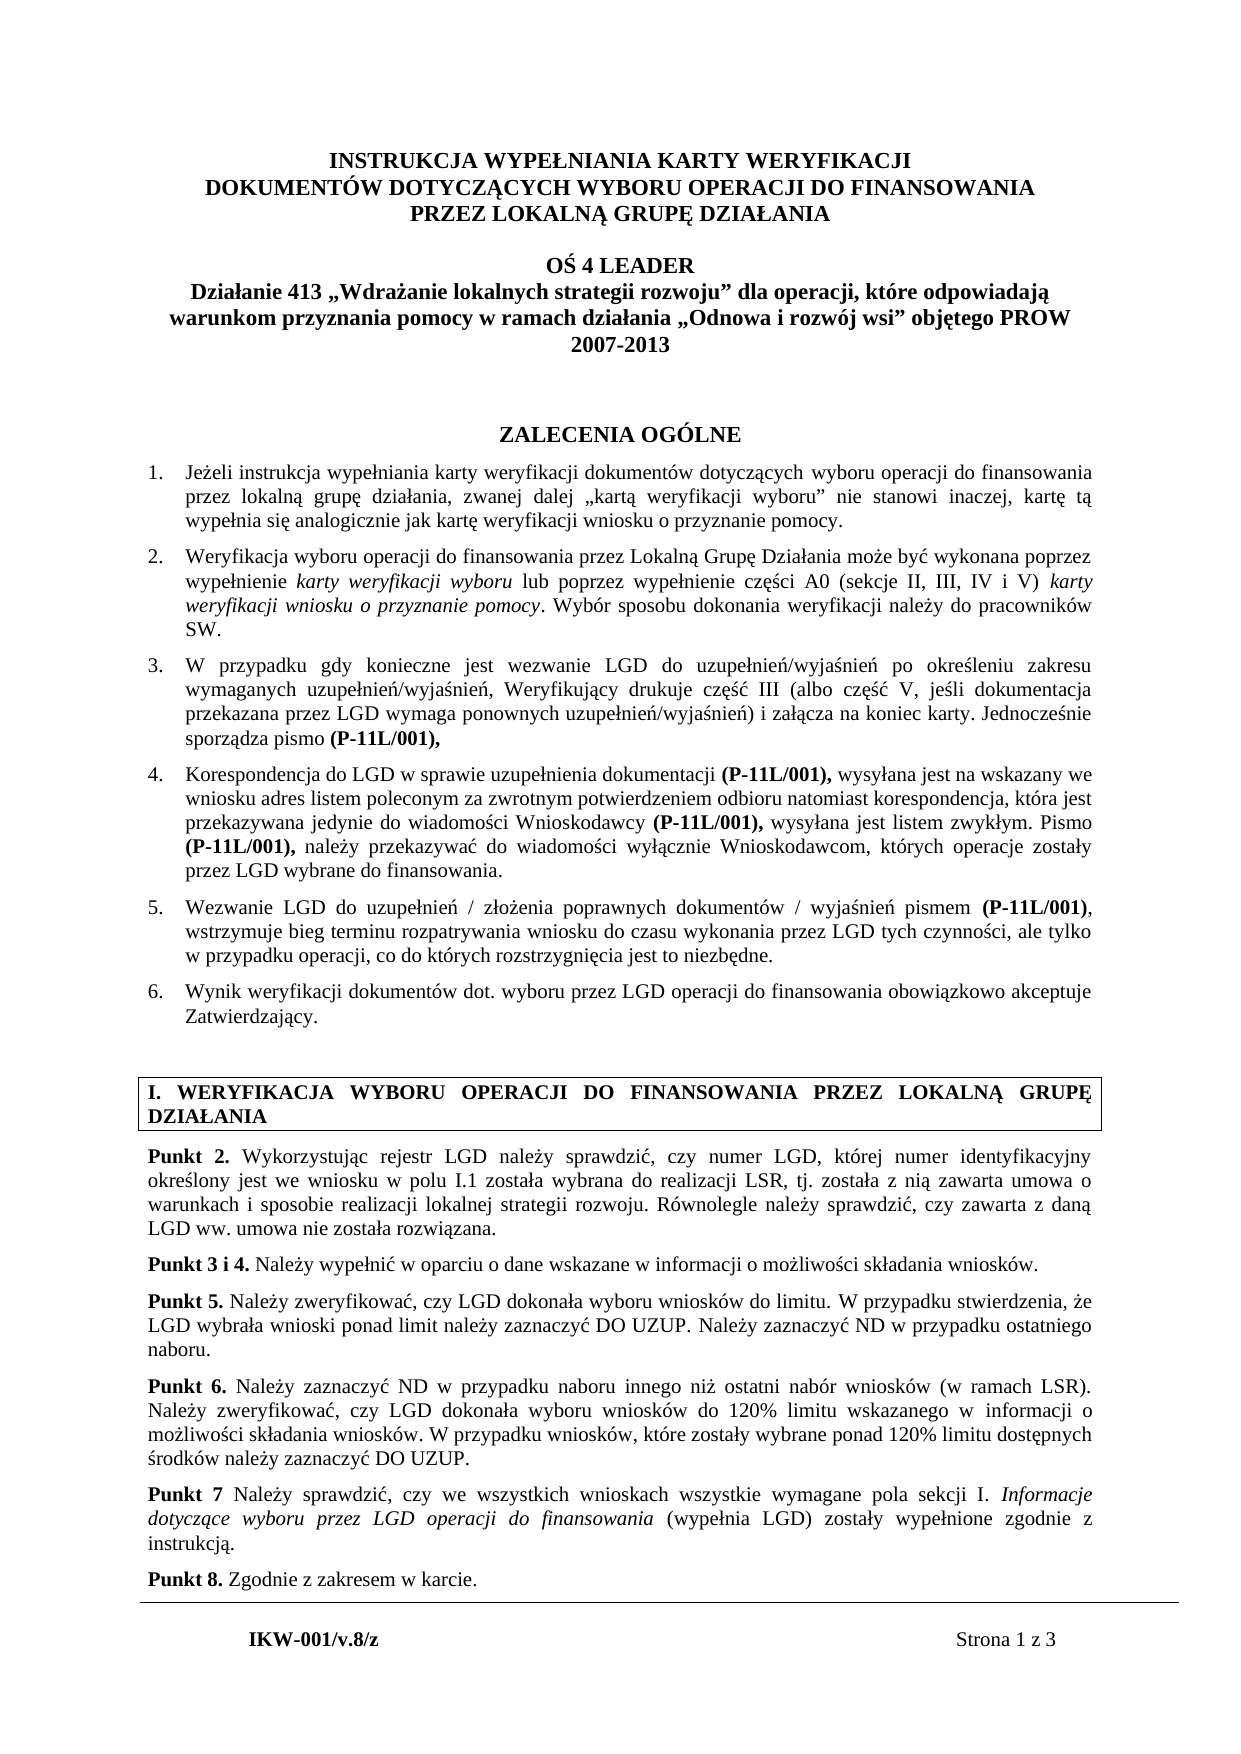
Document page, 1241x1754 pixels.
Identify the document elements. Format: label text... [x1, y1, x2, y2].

text Punkt 8. Zgodnie z zakresem w karcie. [148, 1567, 1093, 1591]
list Korespondencja do LGD w sprawie uzupełnienia dokumentacji (P-11L/001), wysyłana jest na wskazany we wniosku adres listem poleconym za zwrotnym potwierdzeniem odbioru natomiast korespondencja, która jest przekazywana jedynie do wiadomości Wnioskodawcy (P-11L/001), wysyłana jest listem zwykłym. Pismo (P-11L/001), należy przekazywać do wiadomości wyłącznie Wnioskodawcom, których operacje zostały przez LGD wybrane do finansowania. [148, 762, 1093, 882]
text Punkt 2. Wykorzystując rejestr LGD należy sprawdzić, czy numer LGD, której numer identyfikacyjny określony jest we wniosku w polu I.1 została wybrana do realizacji LSR, tj. została z nią zawarta umowa o warunkach i sposobie realizacji lokalnej strategii rozwoju. Równolegle należy sprawdzić, czy zawarta z daną LGD ww. umowa nie została rozwiązana. [148, 1143, 1093, 1240]
text Punkt 5. Należy zweryfikować, czy LGD dokonała wyboru wniosków do limitu. W przypadku stwierdzenia, że LGD wybrała wnioski ponad limit należy zaznaczyć DO UZUP. Należy zaznaczyć ND w przypadku ostatniego naboru. [148, 1289, 1093, 1361]
text Punkt 3 i 4. Należy wypełnić w oparciu o dane wskazane w informacji o możliwości składania wniosków. [148, 1252, 1093, 1276]
text Działanie 413 „Wdrażanie lokalnych strategii rozwoju” dla operacji, które odpowiadają warunkom przyznania pomocy w ramach działania „Odnowa i rozwój wsi” objętego PROW 2007-2013 [148, 278, 1093, 357]
list W przypadku gdy konieczne jest wezwanie LGD do uzupełnień/wyjaśnień po określeniu zakresu wymaganych uzupełnień/wyjaśnień, Weryfikujący drukuje część III (albo część V, jeśli dokumentacja przekazana przez LGD wymaga ponownych uzupełnień/wyjaśnień) i załącza na koniec karty. Jednocześnie sporządza pismo (P-11L/001), [148, 653, 1093, 749]
text Punkt 6. Należy zaznaczyć ND w przypadku naboru innego niż ostatni nabór wniosków (w ramach LSR). Należy zweryfikować, czy LGD dokonała wyboru wniosków do 120% limitu wskazanego w informacji o możliwości składania wniosków. W przypadku wniosków, które zostały wybrane ponad 120% limitu dostępnych środków należy zaznaczyć DO UZUP. [148, 1373, 1093, 1470]
text OŚ 4 LEADER [148, 252, 1093, 278]
list Weryfikacja wyboru operacji do finansowania przez Lokalną Grupę Działania może być wykonana poprzez wypełnienie karty weryfikacji wyboru lub poprzez wypełnienie części A0 (sekcje II, III, IV i V) karty weryfikacji wniosku o przyznanie pomocy. Wybór sposobu dokonania weryfikacji należy do pracowników SW. [148, 544, 1093, 641]
subtitle I. WERYFIKACJA WYBORU OPERACJI DO FINANSOWANIA PRZEZ LOKALNĄ GRUPĘ DZIAŁANIA [139, 1078, 1101, 1130]
text INSTRUKCJA WYPEŁNIANIA KARTY WERYFIKACJI [148, 148, 1093, 174]
text PRZEZ LOKALNĄ GRUPĘ DZIAŁANIA [148, 200, 1093, 227]
text ZALECENIA OGÓLNE [148, 421, 1093, 447]
list Jeżeli instrukcja wypełniania karty weryfikacji dokumentów dotyczących wyboru operacji do finansowania przez lokalną grupę działania, zwanej dalej „kartą weryfikacji wyboru” nie stanowi inaczej, kartę tą wypełnia się analogicznie jak kartę weryfikacji wniosku o przyznanie pomocy. [148, 460, 1093, 532]
list Wynik weryfikacji dokumentów dot. wyboru przez LGD operacji do finansowania obowiązkowo akceptuje Zatwierdzający. [148, 979, 1093, 1028]
list Wezwanie LGD do uzupełnień / złożenia poprawnych dokumentów / wyjaśnień pismem (P-11L/001), wstrzymuje bieg terminu rozpatrywania wniosku do czasu wykonania przez LGD tych czynności, ale tylko w przypadku operacji, co do których rozstrzygnięcia jest to niezbędne. [148, 895, 1093, 967]
text DOKUMENTÓW DOTYCZĄCYCH WYBORU OPERACJI DO FINANSOWANIA [148, 174, 1093, 200]
text Punkt 7 Należy sprawdzić, czy we wszystkich wnioskach wszystkie wymagane pola sekcji I. Informacje dotyczące wyboru przez LGD operacji do finansowania (wypełnia LGD) zostały wypełnione zgodnie z instrukcją. [148, 1482, 1093, 1554]
